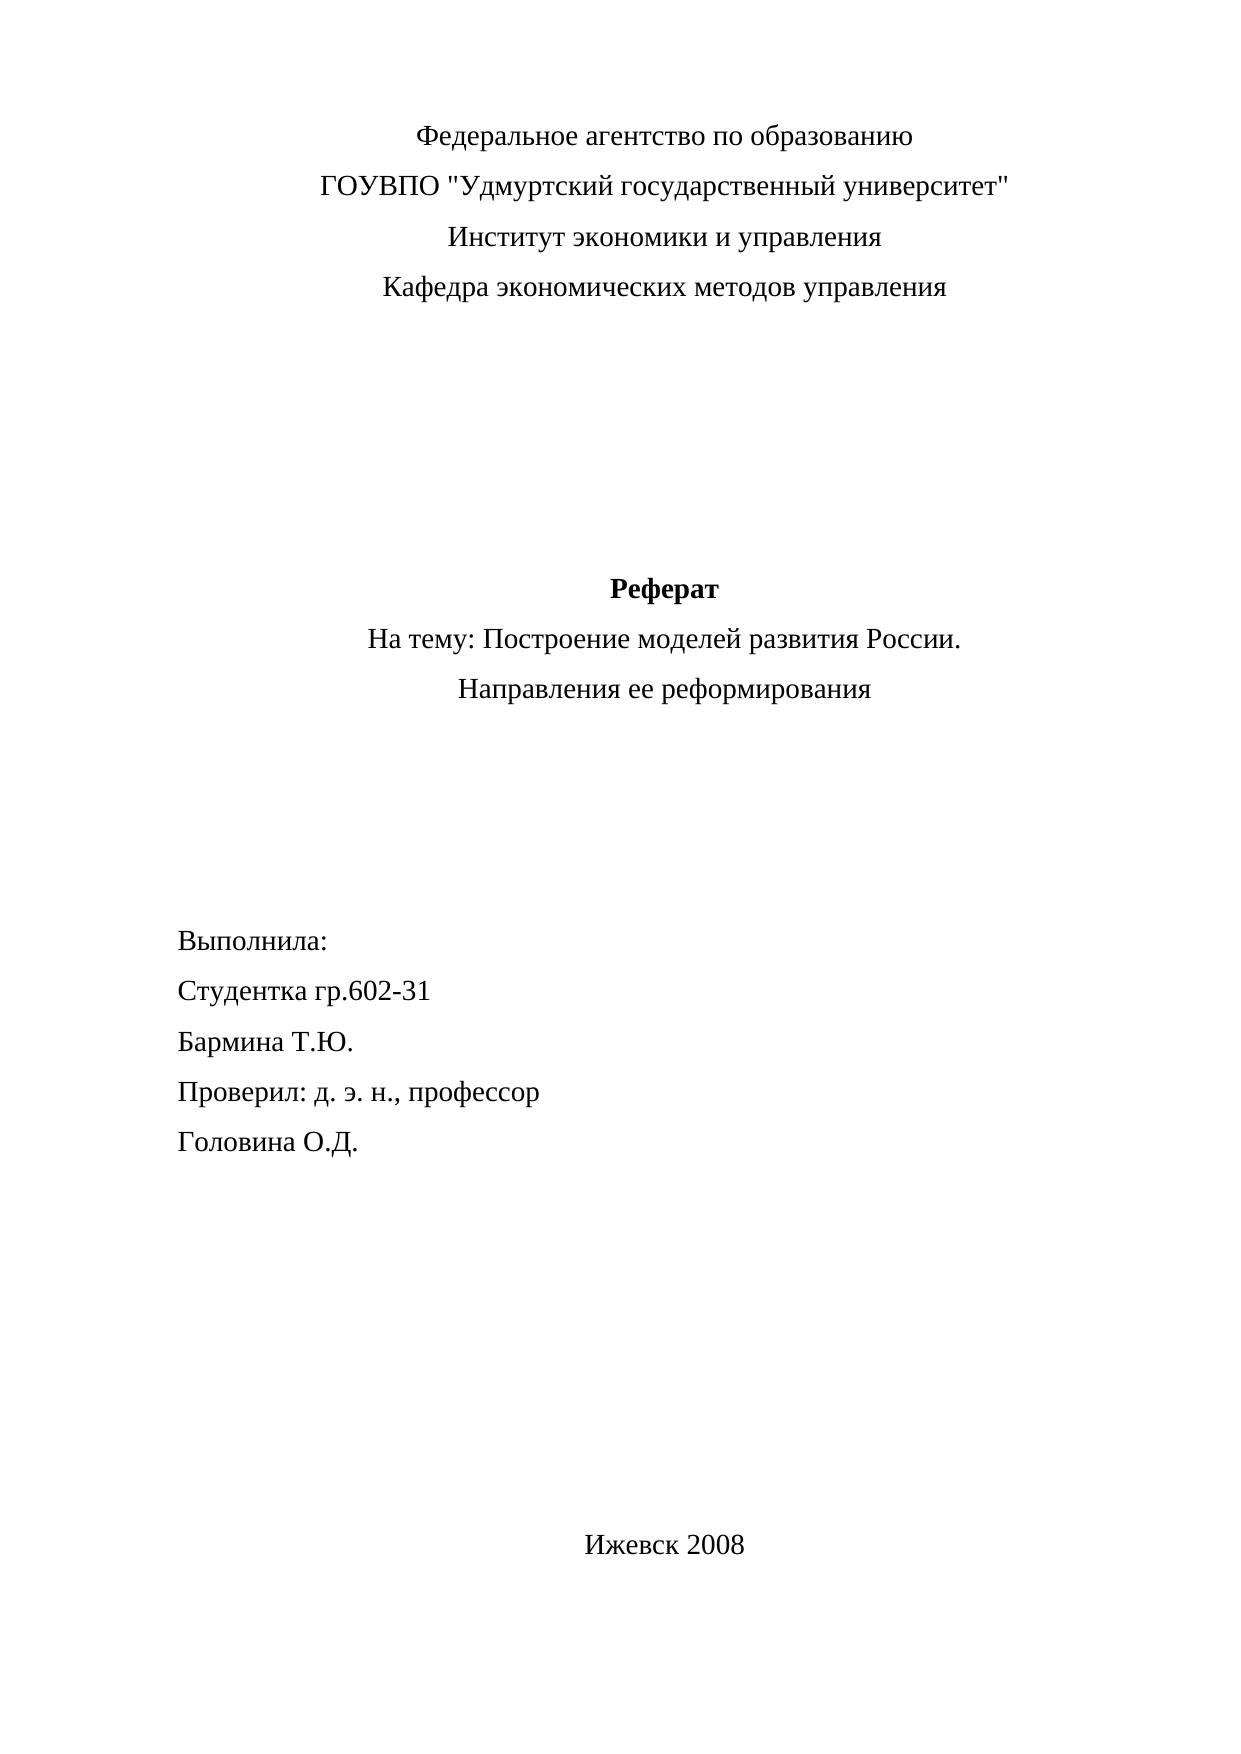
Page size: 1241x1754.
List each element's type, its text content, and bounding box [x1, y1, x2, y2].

text Головина О.Д. [177, 1124, 1152, 1158]
text Федеральное агентство по образованию [177, 118, 1152, 152]
text Направления ее реформирования [177, 672, 1152, 705]
text Студентка гр.602-31 [177, 973, 1152, 1007]
text Реферат [177, 571, 1152, 604]
text На тему: Построение моделей развития России. [177, 621, 1152, 655]
text Проверил: д. э. н., профессор [177, 1074, 1152, 1108]
text Ижевск 2008 [177, 1527, 1152, 1560]
text Бармина Т.Ю. [177, 1024, 1152, 1057]
text Кафедра экономических методов управления [177, 269, 1152, 303]
text Институт экономики и управления [177, 219, 1152, 252]
text ГОУВПО "Удмуртский государственный университет" [177, 168, 1152, 202]
text Выполнила: [177, 923, 1152, 957]
